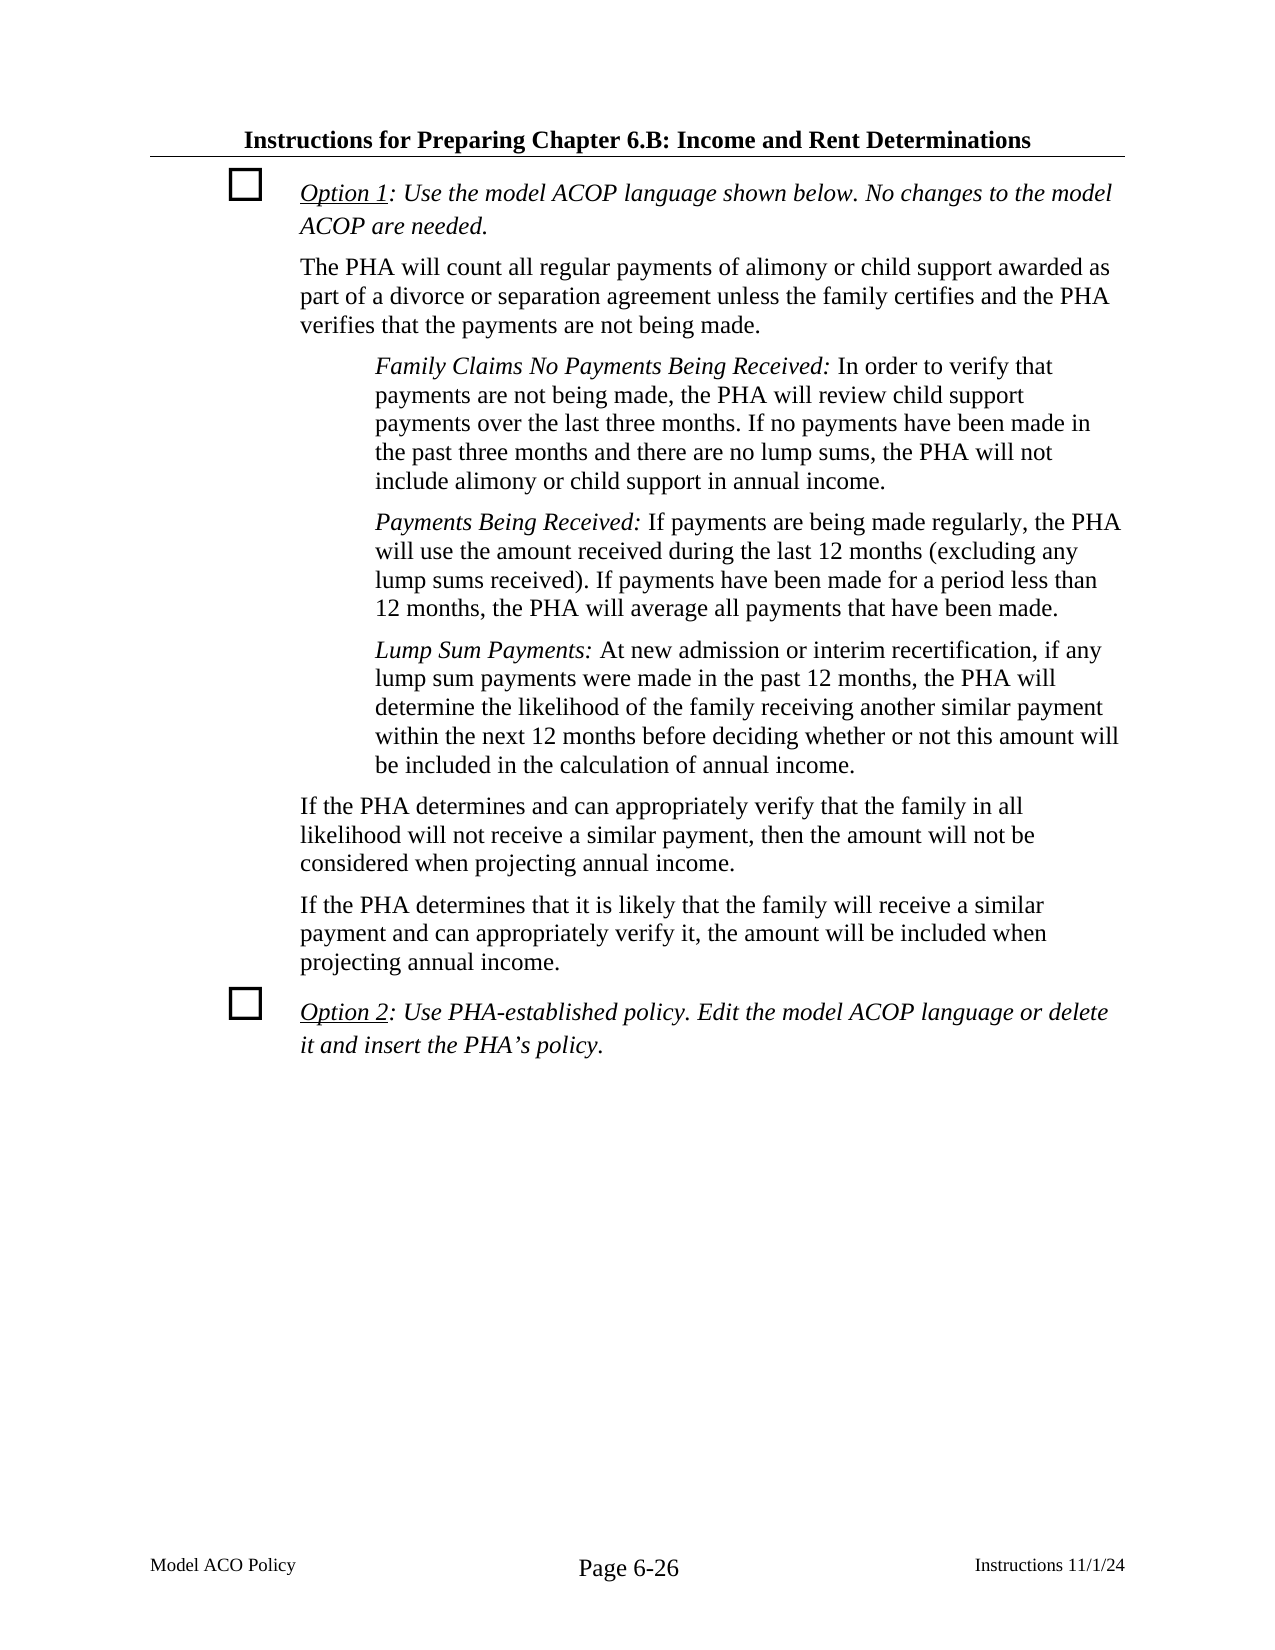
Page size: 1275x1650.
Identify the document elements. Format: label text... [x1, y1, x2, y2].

text Family Claims No Payments Being Received: In order to verify that payments are not being made, the PHA will review child support payments over the last three months. If no payments have been made in the past three months and there are no lump sums, the PHA will not include alimony or child support in annual income. [375, 351, 1125, 495]
text Lump Sum Payments: At new admission or interim recertification, if any lump sum payments were made in the past 12 months, the PHA will determine the likelihood of the family receiving another similar payment within the next 12 months before deciding whether or not this amount will be included in the calculation of annual income. [375, 635, 1125, 778]
text If the PHA determines and can appropriately verify that the family in all likelihood will not receive a similar payment, then the amount will not be considered when projecting annual income. [300, 791, 1125, 877]
text Option 2: Use PHA-established policy. Edit the model ACOP language or delete it and insert the PHA’s policy. [225, 988, 1125, 1059]
text The PHA will count all regular payments of alimony or child support awarded as part of a divorce or separation agreement unless the family certifies and the PHA verifies that the payments are not being made. [300, 252, 1125, 338]
text If the PHA determines that it is likely that the family will receive a similar payment and can appropriately verify it, the amount will be included when projecting annual income. [300, 890, 1125, 976]
text Payments Being Received: If payments are being made regularly, the PHA will use the amount received during the last 12 months (excluding any lump sums received). If payments have been made for a period less than 12 months, the PHA will average all payments that have been made. [375, 507, 1125, 622]
text Option 1: Use the model ACOP language shown below. No changes to the model ACOP are needed. [225, 169, 1125, 240]
